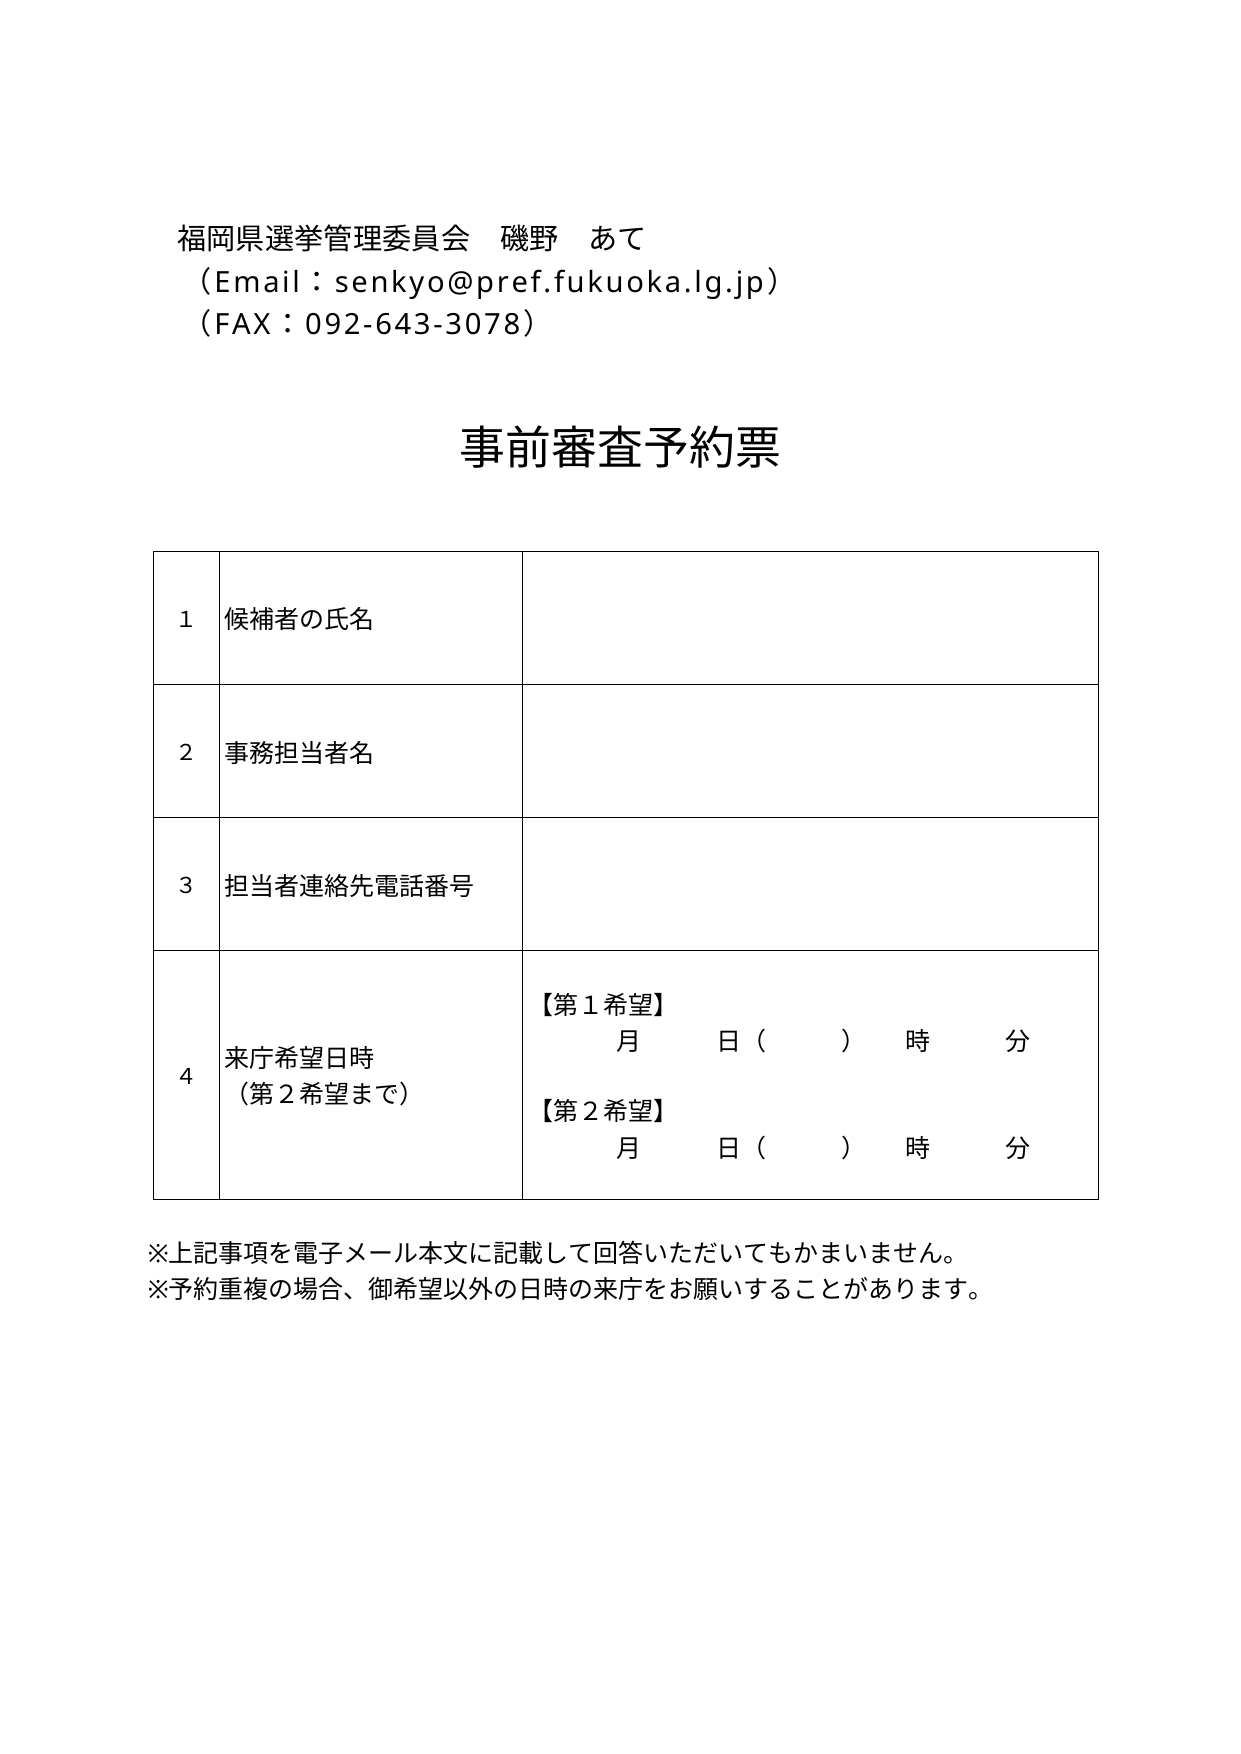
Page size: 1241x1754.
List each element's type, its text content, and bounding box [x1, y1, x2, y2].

table_header １ [154, 552, 219, 684]
table_cell 担当者連絡先電話番号 [220, 818, 522, 950]
text 事前審査予約票 [148, 411, 1092, 477]
text ※予約重複の場合、御希望以外の日時の来庁をお願いすることがあります。 [148, 1270, 1092, 1306]
table_cell 来庁希望日時 （第２希望まで） [220, 951, 522, 1198]
text 福岡県選挙管理委員会 磯野 あて [148, 216, 1092, 258]
table_cell 事務担当者名 [220, 685, 522, 817]
text （Email：senkyo@pref.fukuoka.lg.jp） [148, 258, 1092, 301]
table_cell 【第１希望】 月 日（ ） 時 分 【第２希望】 月 日（ ） 時 分 [523, 951, 1098, 1198]
table_cell ４ [154, 951, 219, 1198]
text （FAX：092-643-3078） [148, 301, 1092, 343]
table_header [523, 552, 1098, 684]
table_cell [523, 685, 1098, 817]
table_cell ３ [154, 818, 219, 950]
table_cell [523, 818, 1098, 950]
table_cell ２ [154, 685, 219, 817]
text ※上記事項を電子メール本文に記載して回答いただいてもかまいません。 [148, 1233, 1092, 1270]
table_header 候補者の氏名 [220, 552, 522, 684]
